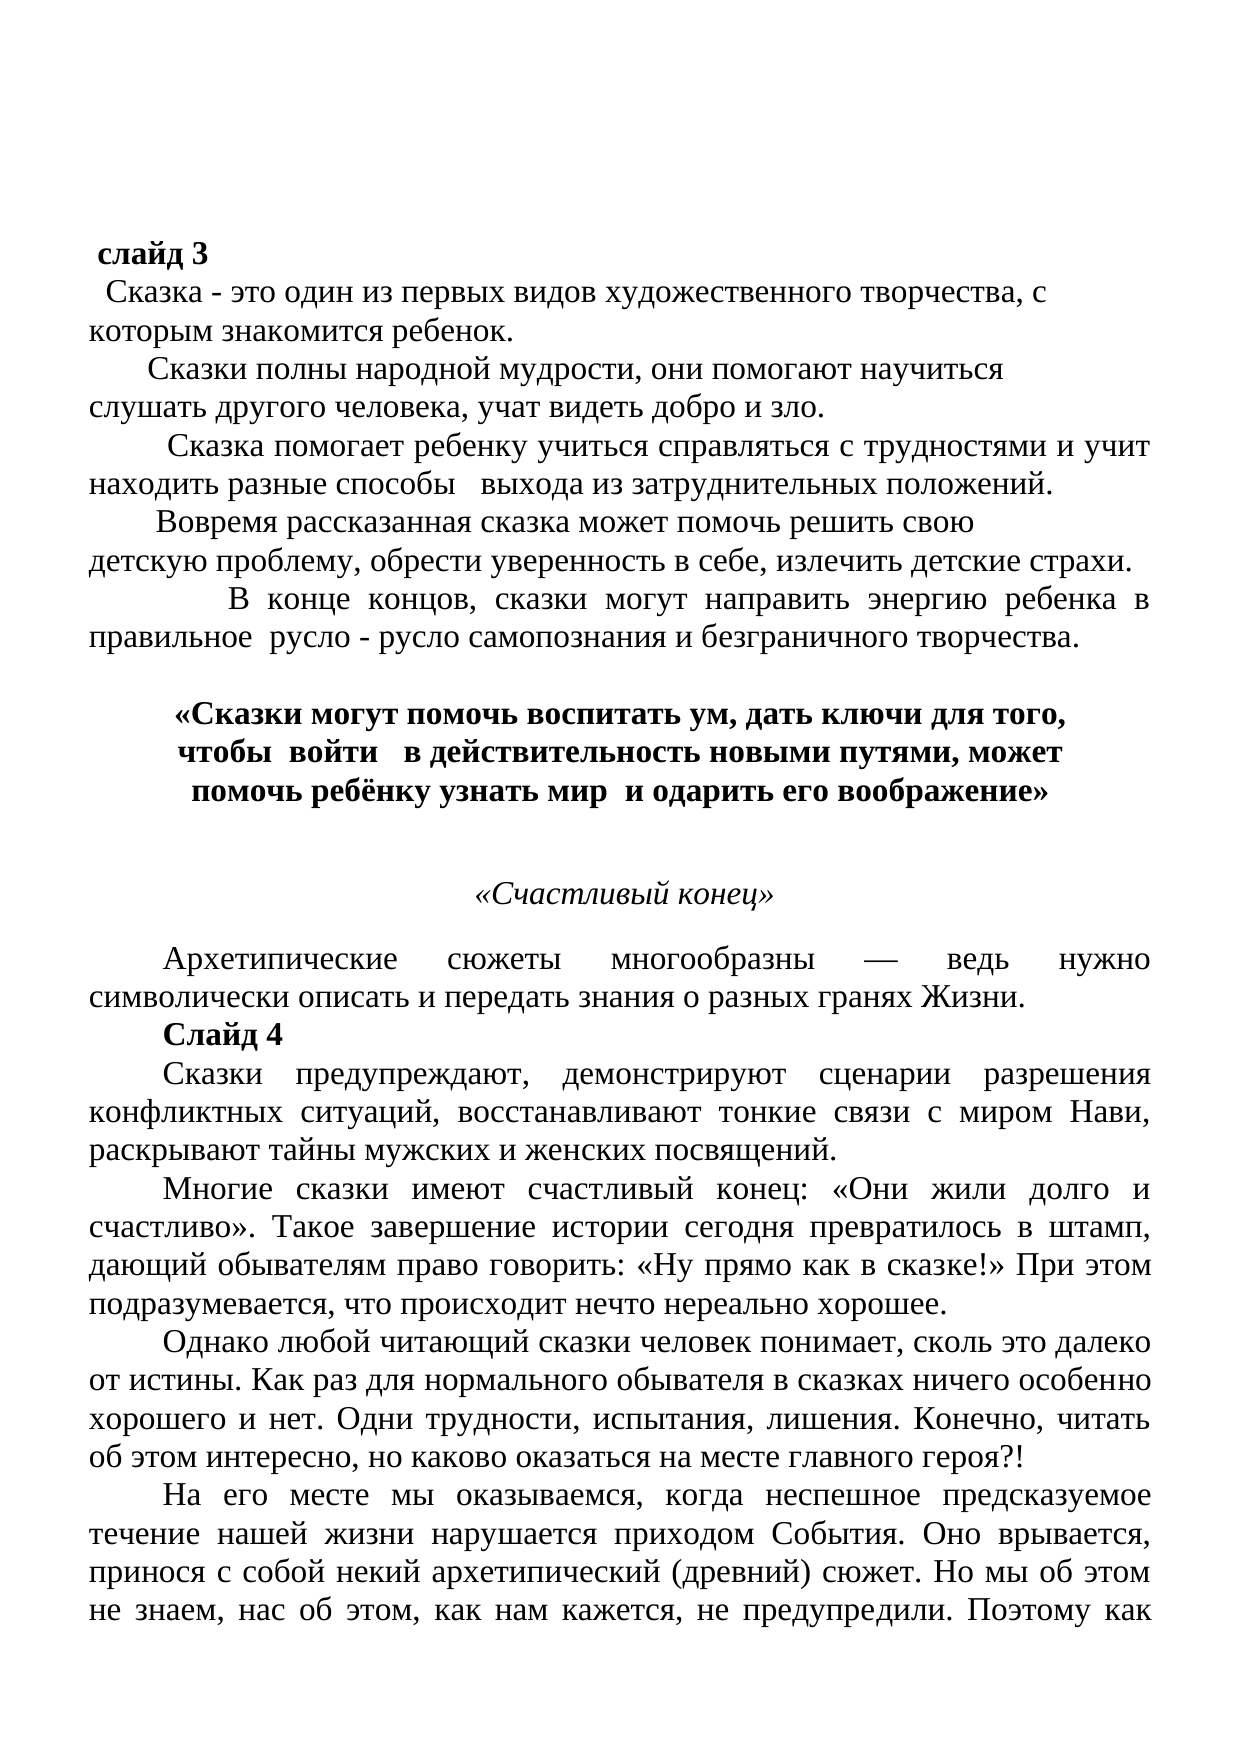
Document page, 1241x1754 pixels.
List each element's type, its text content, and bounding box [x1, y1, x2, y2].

text В конце концов, сказки могут направить энергию ребенка в правильное русло - русло самопознания и безграничного творчества. [89, 578, 1152, 655]
text Однако любой читающий сказки человек понимает, сколь это далеко от истины. Как раз для нормального обывателя в сказках ничего особенно хорошего и нет. Одни трудности, испытания, лишения. Конечно, читать об этом интересно, но каково оказаться на месте главного героя?! [89, 1321, 1152, 1474]
text чтобы войти в действительность новыми путями, может [89, 731, 1152, 770]
text Сказки предупреждают, демонстрируют сценарии разрешения конфликтных ситуаций, восстанавливают тонкие связи с миром Нави, раскрывают тайны мужских и женских посвящений. [89, 1053, 1152, 1168]
text помочь ребёнку узнать мир и одарить его воображение» [89, 770, 1152, 808]
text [89, 1474, 1152, 1628]
text Сказка помогает ребенку учиться справляться с трудностями и учит находить разные способы выхода из затруднительных положений. [89, 425, 1152, 501]
text «Сказки могут помочь воспитать ум, дать ключи для того, [89, 693, 1152, 731]
text Слайд 4 [89, 1014, 1152, 1053]
text «Счастливый конец» [89, 873, 1152, 911]
text слайд 3 [89, 233, 1152, 271]
text которым знакомится ребенок. [89, 310, 1152, 348]
text Сказки полны народной мудрости, они помогают научиться [89, 348, 1152, 386]
text Вовремя рассказанная сказка может помочь решить свою [89, 501, 1152, 540]
text Многие сказки имеют счастливый конец: «Они жили долго и счастливо». Такое завершение истории сегодня превратилось в штамп, дающий обывателям право говорить: «Ну прямо как в сказке!» При этом подразумевается, что происходит нечто нереально хорошее. [89, 1168, 1152, 1321]
text Сказка - это один из первых видов художественного творчества, с [89, 271, 1152, 310]
text слушать другого человека, учат видеть добро и зло. [89, 386, 1152, 425]
text детскую проблему, обрести уверенность в себе, излечить детские страхи. [89, 540, 1152, 578]
text Архетипические сюжеты многообразны — ведь нужно символически описать и передать знания о разных гранях Жизни. [89, 938, 1152, 1014]
